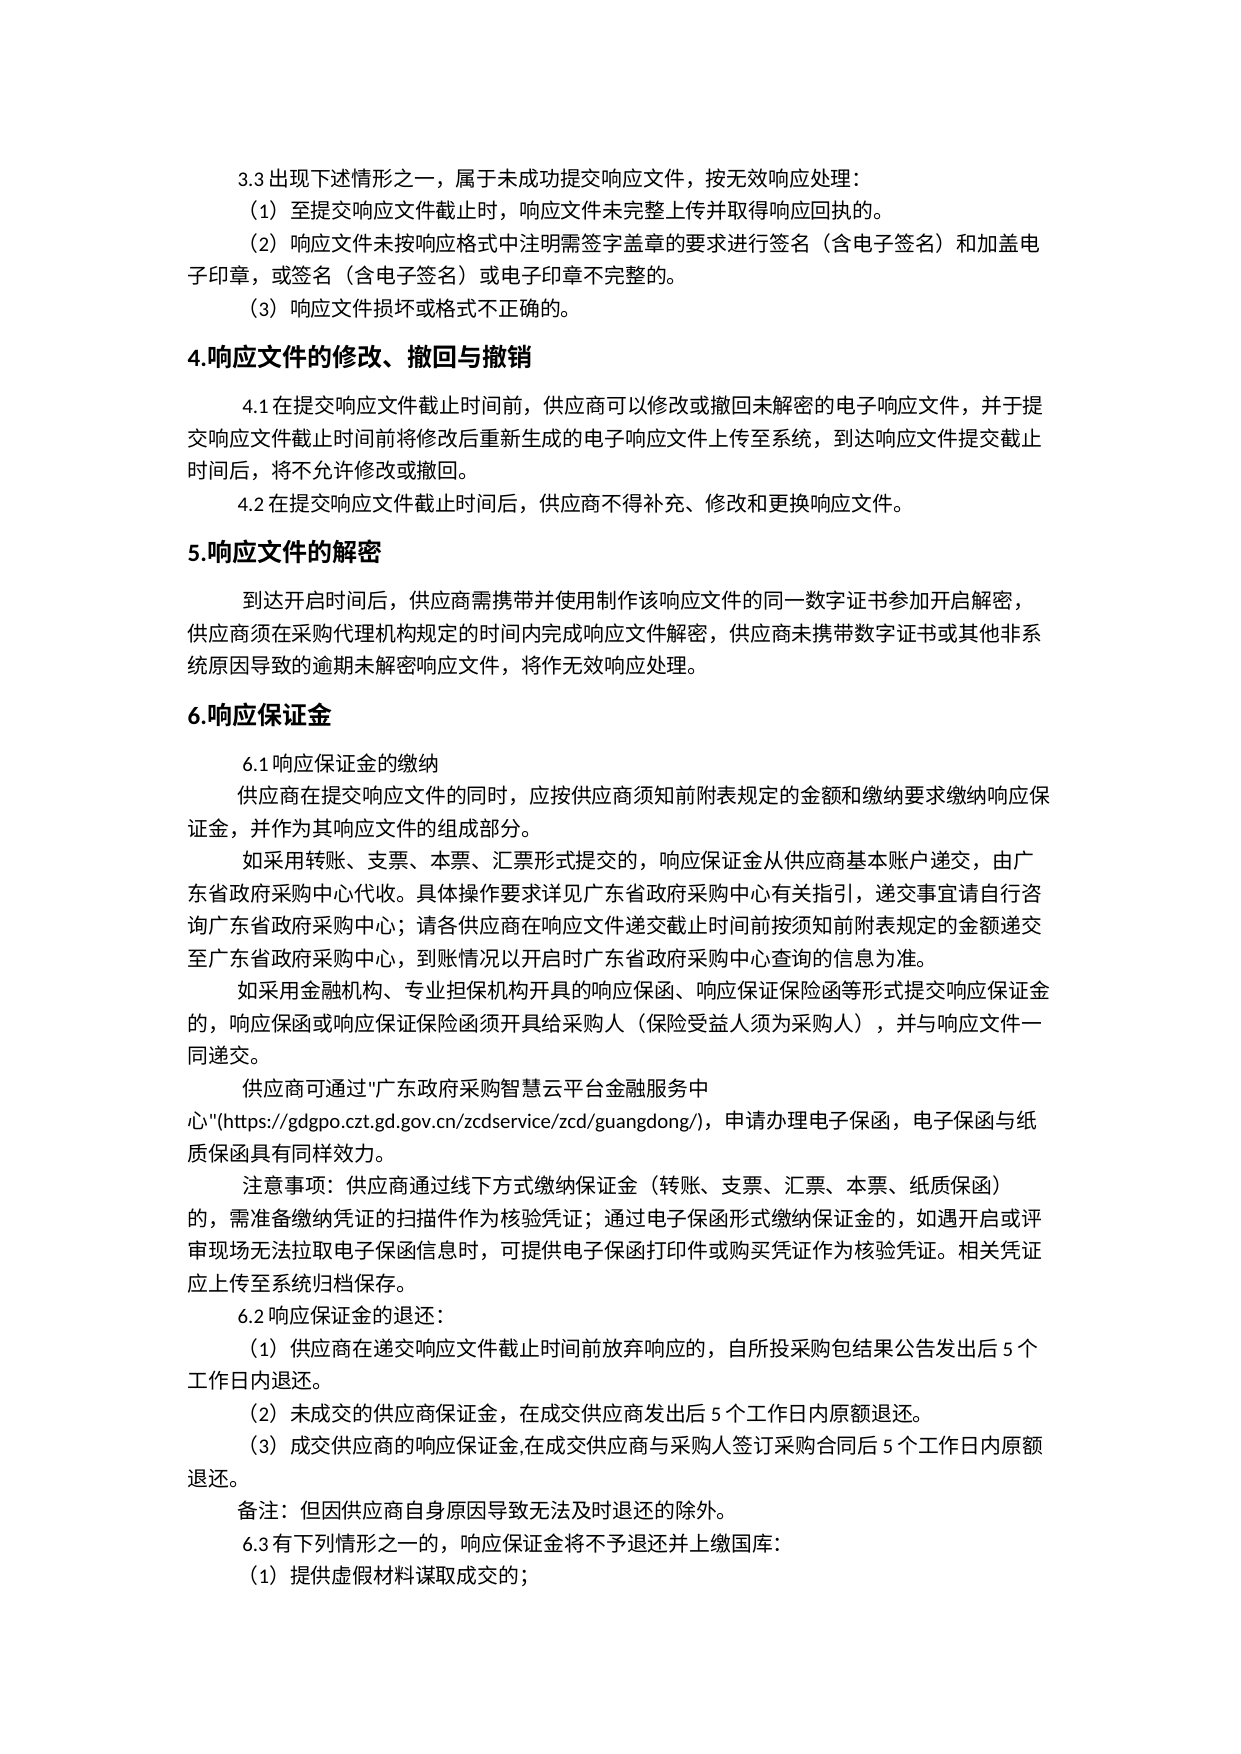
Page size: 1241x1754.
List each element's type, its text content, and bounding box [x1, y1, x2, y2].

text （3）成交供应商的响应保证金,在成交供应商与采购人签订采购合同后5个工作日内原额退还。 [187, 1429, 1053, 1494]
text 6.1响应保证金的缴纳 [187, 747, 1053, 779]
text 4.响应文件的修改、撤回与撤销 [187, 324, 1053, 389]
text 到达开启时间后，供应商需携带并使用制作该响应文件的同一数字证书参加开启解密，供应商须在采购代理机构规定的时间内完成响应文件解密，供应商未携带数字证书或其他非系统原因导致的逾期未解密响应文件，将作无效响应处理。 [187, 584, 1053, 682]
text （1）供应商在递交响应文件截止时间前放弃响应的，自所投采购包结果公告发出后5个工作日内退还。 [187, 1332, 1053, 1397]
text 4.1在提交响应文件截止时间前，供应商可以修改或撤回未解密的电子响应文件，并于提交响应文件截止时间前将修改后重新生成的电子响应文件上传至系统，到达响应文件提交截止时间后，将不允许修改或撤回。 [187, 389, 1053, 487]
text 6.3有下列情形之一的，响应保证金将不予退还并上缴国库： [187, 1527, 1053, 1559]
text 如采用转账、支票、本票、汇票形式提交的，响应保证金从供应商基本账户递交，由广东省政府采购中心代收。具体操作要求详见广东省政府采购中心有关指引，递交事宜请自行咨询广东省政府采购中心；请各供应商在响应文件递交截止时间前按须知前附表规定的金额递交至广东省政府采购中心，到账情况以开启时广东省政府采购中心查询的信息为准。 [187, 844, 1053, 974]
text 3.3出现下述情形之一，属于未成功提交响应文件，按无效响应处理： [187, 162, 1053, 194]
text （3）响应文件损坏或格式不正确的。 [187, 292, 1053, 324]
text 供应商可通过"广东政府采购智慧云平台金融服务中心"(https://gdgpo.czt.gd.gov.cn/zcdservice/zcd/guangdong/)，申请办理电子保函，电子保函与纸质保函具有同样效力。 [187, 1072, 1053, 1169]
text （2）未成交的供应商保证金，在成交供应商发出后5个工作日内原额退还。 [187, 1397, 1053, 1429]
text 备注：但因供应商自身原因导致无法及时退还的除外。 [187, 1494, 1053, 1527]
text （1）至提交响应文件截止时，响应文件未完整上传并取得响应回执的。 [187, 194, 1053, 227]
text 如采用金融机构、专业担保机构开具的响应保函、响应保证保险函等形式提交响应保证金的，响应保函或响应保证保险函须开具给采购人（保险受益人须为采购人），并与响应文件一同递交。 [187, 974, 1053, 1072]
text 5.响应文件的解密 [187, 519, 1053, 584]
text （1）提供虚假材料谋取成交的； [187, 1559, 1053, 1592]
text 注意事项：供应商通过线下方式缴纳保证金（转账、支票、汇票、本票、纸质保函）的，需准备缴纳凭证的扫描件作为核验凭证；通过电子保函形式缴纳保证金的，如遇开启或评审现场无法拉取电子保函信息时，可提供电子保函打印件或购买凭证作为核验凭证。相关凭证应上传至系统归档保存。 [187, 1169, 1053, 1299]
text 4.2在提交响应文件截止时间后，供应商不得补充、修改和更换响应文件。 [187, 487, 1053, 519]
text （2）响应文件未按响应格式中注明需签字盖章的要求进行签名（含电子签名）和加盖电子印章，或签名（含电子签名）或电子印章不完整的。 [187, 227, 1053, 292]
text 供应商在提交响应文件的同时，应按供应商须知前附表规定的金额和缴纳要求缴纳响应保证金，并作为其响应文件的组成部分。 [187, 779, 1053, 844]
text 6.2响应保证金的退还： [187, 1299, 1053, 1332]
text 6.响应保证金 [187, 682, 1053, 747]
